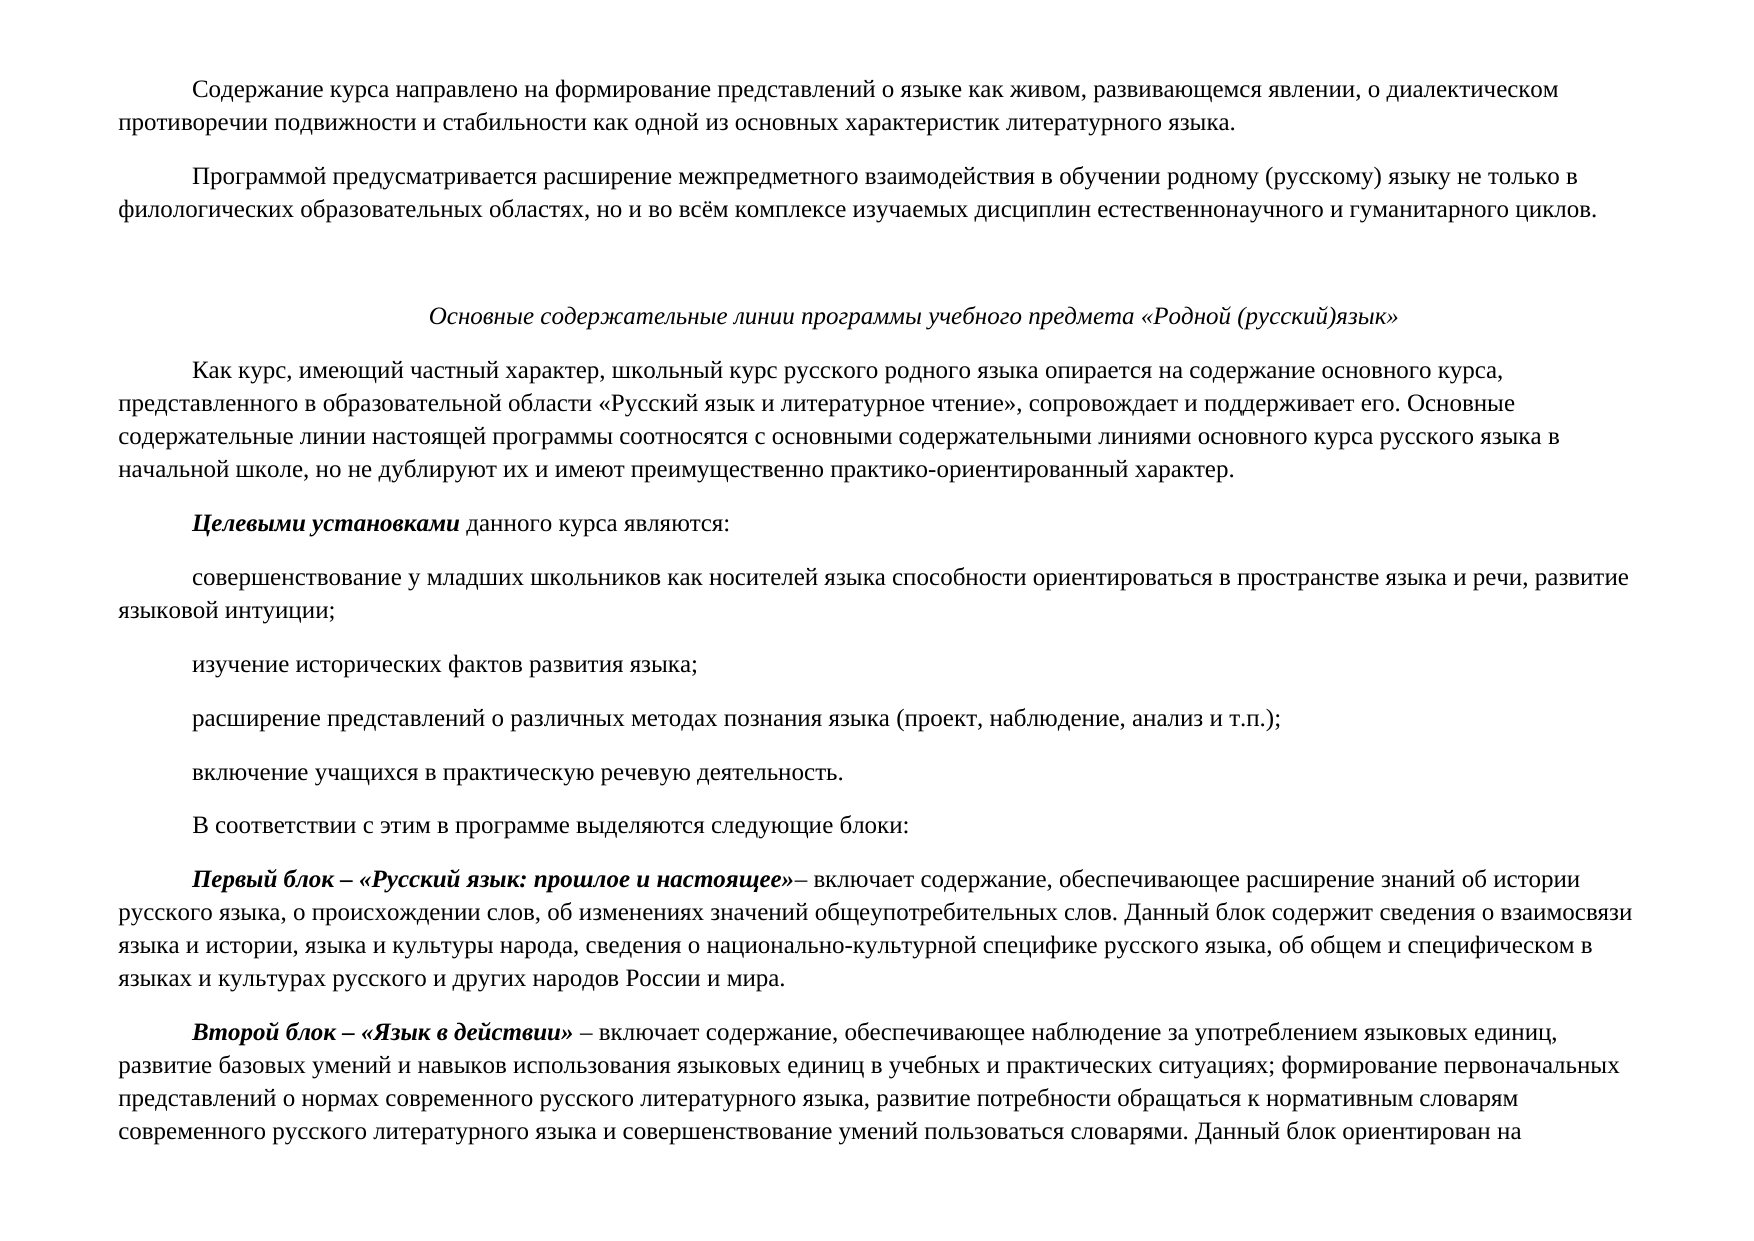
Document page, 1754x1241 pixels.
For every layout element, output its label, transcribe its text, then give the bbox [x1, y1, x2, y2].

text Целевыми установками данного курса являются: [118, 508, 1636, 537]
text изучение исторических фактов развития языка; [118, 649, 1636, 678]
text включение учащихся в практическую речевую деятельность. [118, 757, 1636, 785]
text В соответствии с этим в программе выделяются следующие блоки: [118, 811, 1636, 839]
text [118, 1017, 1636, 1145]
text Основные содержательные линии программы учебного предмета «Родной (русский)язык» [118, 301, 1636, 330]
text Содержание курса направлено на формирование представлений о языке как живом, развивающемся явлении, о диалектическом противоречии подвижности и стабильности как одной из основных характеристик литературного языка. [118, 74, 1636, 136]
text Как курс, имеющий частный характер, школьный курс русского родного языка опирается на содержание основного курса, представленного в образовательной области «Русский язык и литературное чтение», сопровождает и поддерживает его. Основные содержательные линии настоящей программы соотносятся с основными содержательными линиями основного курса русского языка в начальной школе, но не дублируют их и имеют преимущественно практико-ориентированный характер. [118, 355, 1636, 483]
text совершенствование у младших школьников как носителей языка способности ориентироваться в пространстве языка и речи, развитие языковой интуиции; [118, 562, 1636, 624]
text Программой предусматривается расширение межпредметного взаимодействия в обучении родному (русскому) языку не только в филологических образовательных областях, но и во всём комплексе изучаемых дисциплин естественнонаучного и гуманитарного циклов. [118, 161, 1636, 222]
text Первый блок – «Русский язык: прошлое и настоящее»– включает содержание, обеспечивающее расширение знаний об истории русского языка, о происхождении слов, об изменениях значений общеупотребительных слов. Данный блок содержит сведения о взаимосвязи языка и истории, языка и культуры народа, сведения о национально-культурной специфике русского языка, об общем и специфическом в языках и культурах русского и других народов России и мира. [118, 864, 1636, 992]
text расширение представлений о различных методах познания языка (проект, наблюдение, анализ и т.п.); [118, 703, 1636, 732]
